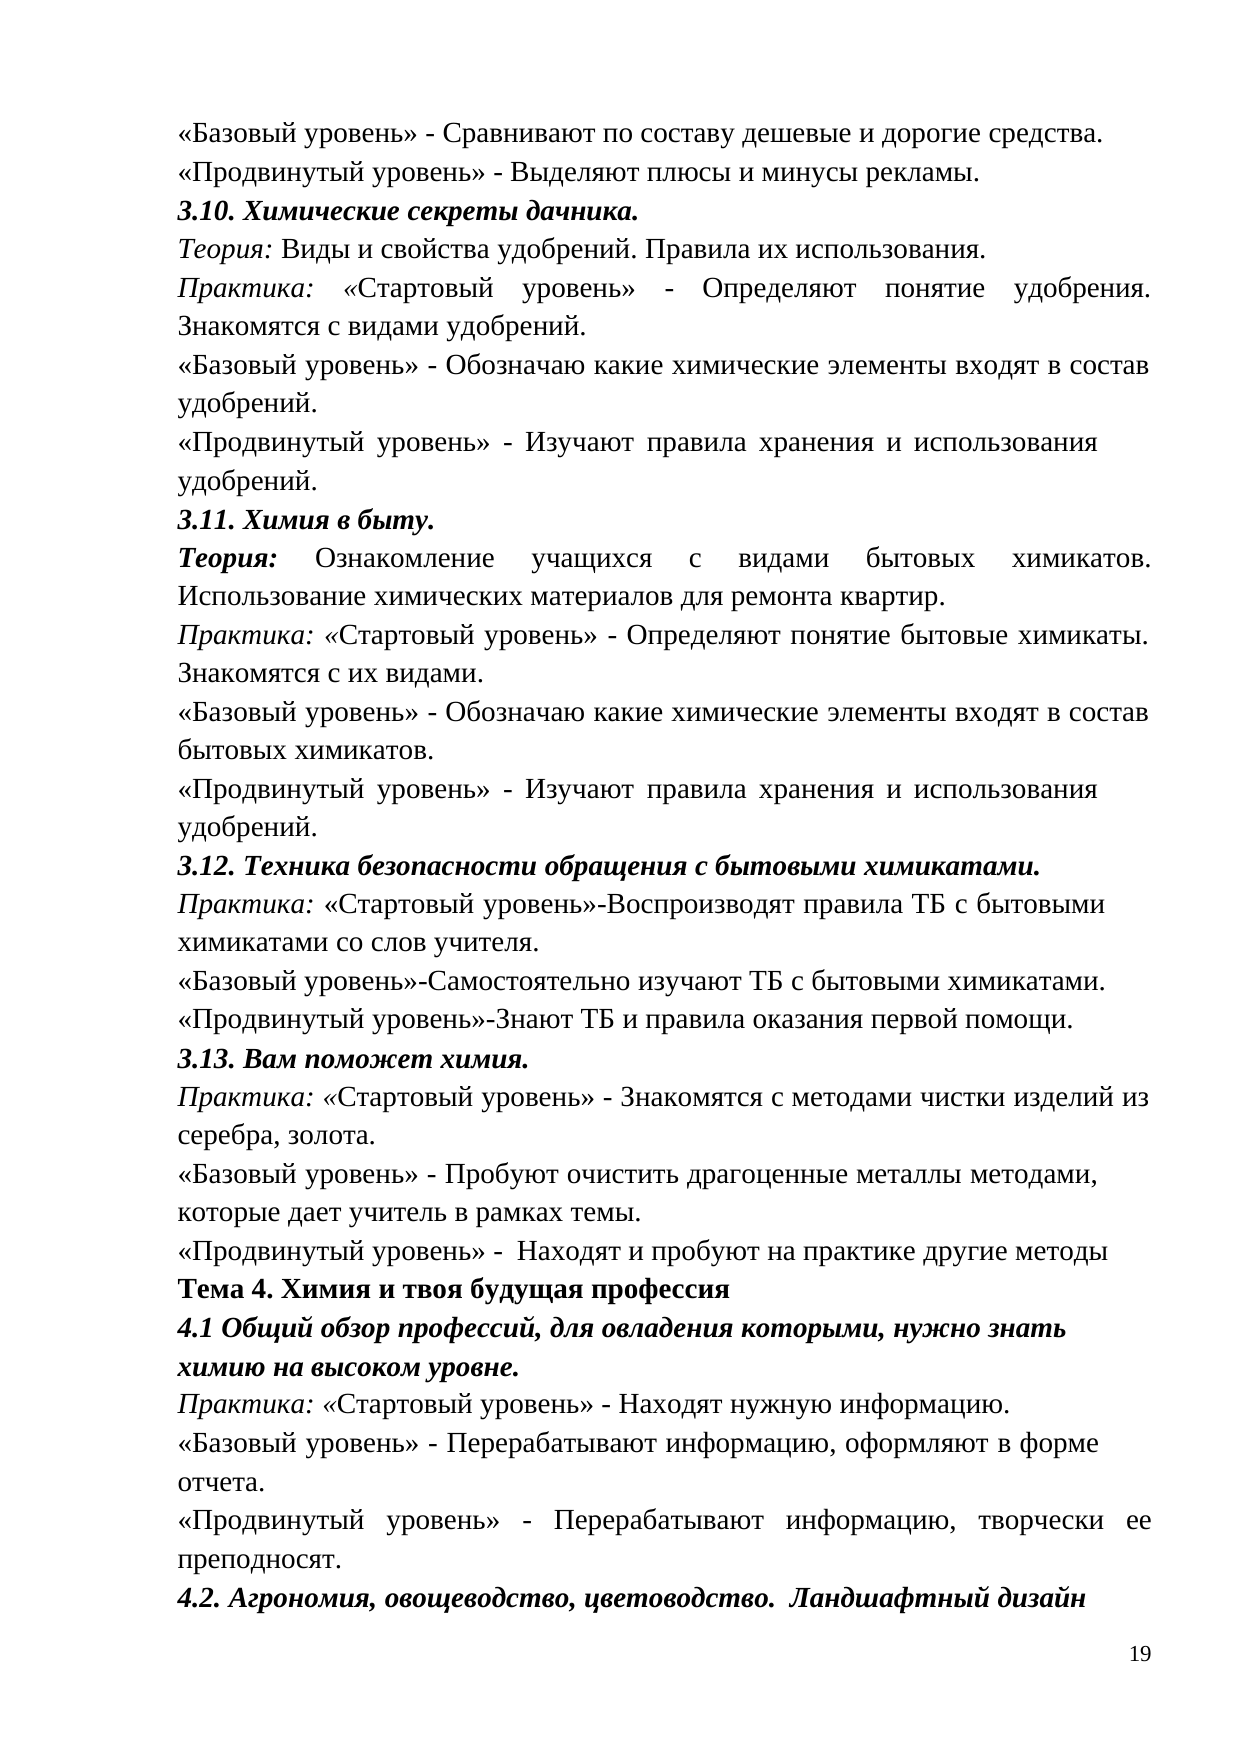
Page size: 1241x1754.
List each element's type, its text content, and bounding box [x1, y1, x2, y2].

text «Базовый уровень» - Обозначаю какие химические элементы входят в состав удобрений. [177, 347, 1182, 419]
text Практика: «Стартовый уровень» - Находят нужную информацию. [177, 1387, 1182, 1420]
text «Базовый уровень» - Пробуют очистить драгоценные металлы методами, которые дает учитель в рамках темы. [177, 1156, 1182, 1228]
subtitle Техника безопасности обращения с бытовыми химикатами. [177, 848, 1182, 882]
text Теория: Виды и свойства удобрений. Правила их использования. [177, 231, 1182, 265]
text «Базовый уровень» - Обозначаю какие химические элементы входят в состав бытовых химикатов. [177, 694, 1182, 766]
text «Продвинутый уровень» - Находят и пробуют на практике другие методы [177, 1233, 1182, 1266]
subtitle Агрономия, овощеводство, цветоводство. Ландшафтный дизайн [177, 1580, 1182, 1613]
text Практика: «Стартовый уровень» - Определяют понятие бытовые химикаты. Знакомятся с их видами. [177, 617, 1182, 689]
text «Базовый уровень»-Самостоятельно изучают ТБ с бытовыми химикатами. [177, 963, 1182, 997]
text «Продвинутый уровень» - Выделяют плюсы и минусы рекламы. [177, 154, 1182, 188]
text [177, 1425, 1182, 1497]
text «Продвинутый уровень» - Изучают правила хранения и использования удобрений. [177, 424, 1182, 496]
text Теория: Ознакомление учащихся с видами бытовых химикатов. Использование химических материалов для ремонта квартир. [177, 540, 1152, 612]
text Практика: «Стартовый уровень» - Знакомятся с методами чистки изделий из серебра, золота. [177, 1079, 1182, 1151]
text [177, 1502, 1152, 1574]
subtitle Химия в быту. [177, 502, 1182, 535]
subtitle Химические секреты дачника. [177, 193, 1182, 227]
subtitle 4.1 Общий обзор профессий, для овладения которыми, нужно знать химию на высоком уровне. [177, 1310, 1153, 1382]
text «Продвинутый уровень»-Знают ТБ и правила оказания первой помощи. [177, 1002, 1182, 1035]
text Практика: «Стартовый уровень»-Воспроизводят правила ТБ с бытовыми химикатами со слов учителя. [177, 886, 1182, 958]
subtitle Вам поможет химия. [177, 1041, 1182, 1074]
subtitle Тема 4. Химия и твоя будущая профессия [177, 1271, 1182, 1305]
text Практика: «Стартовый уровень» - Определяют понятие удобрения. Знакомятся с видами удобрений. [177, 270, 1152, 342]
text «Базовый уровень» - Сравнивают по составу дешевые и дорогие средства. [177, 115, 1182, 149]
text «Продвинутый уровень» - Изучают правила хранения и использования удобрений. [177, 771, 1182, 843]
